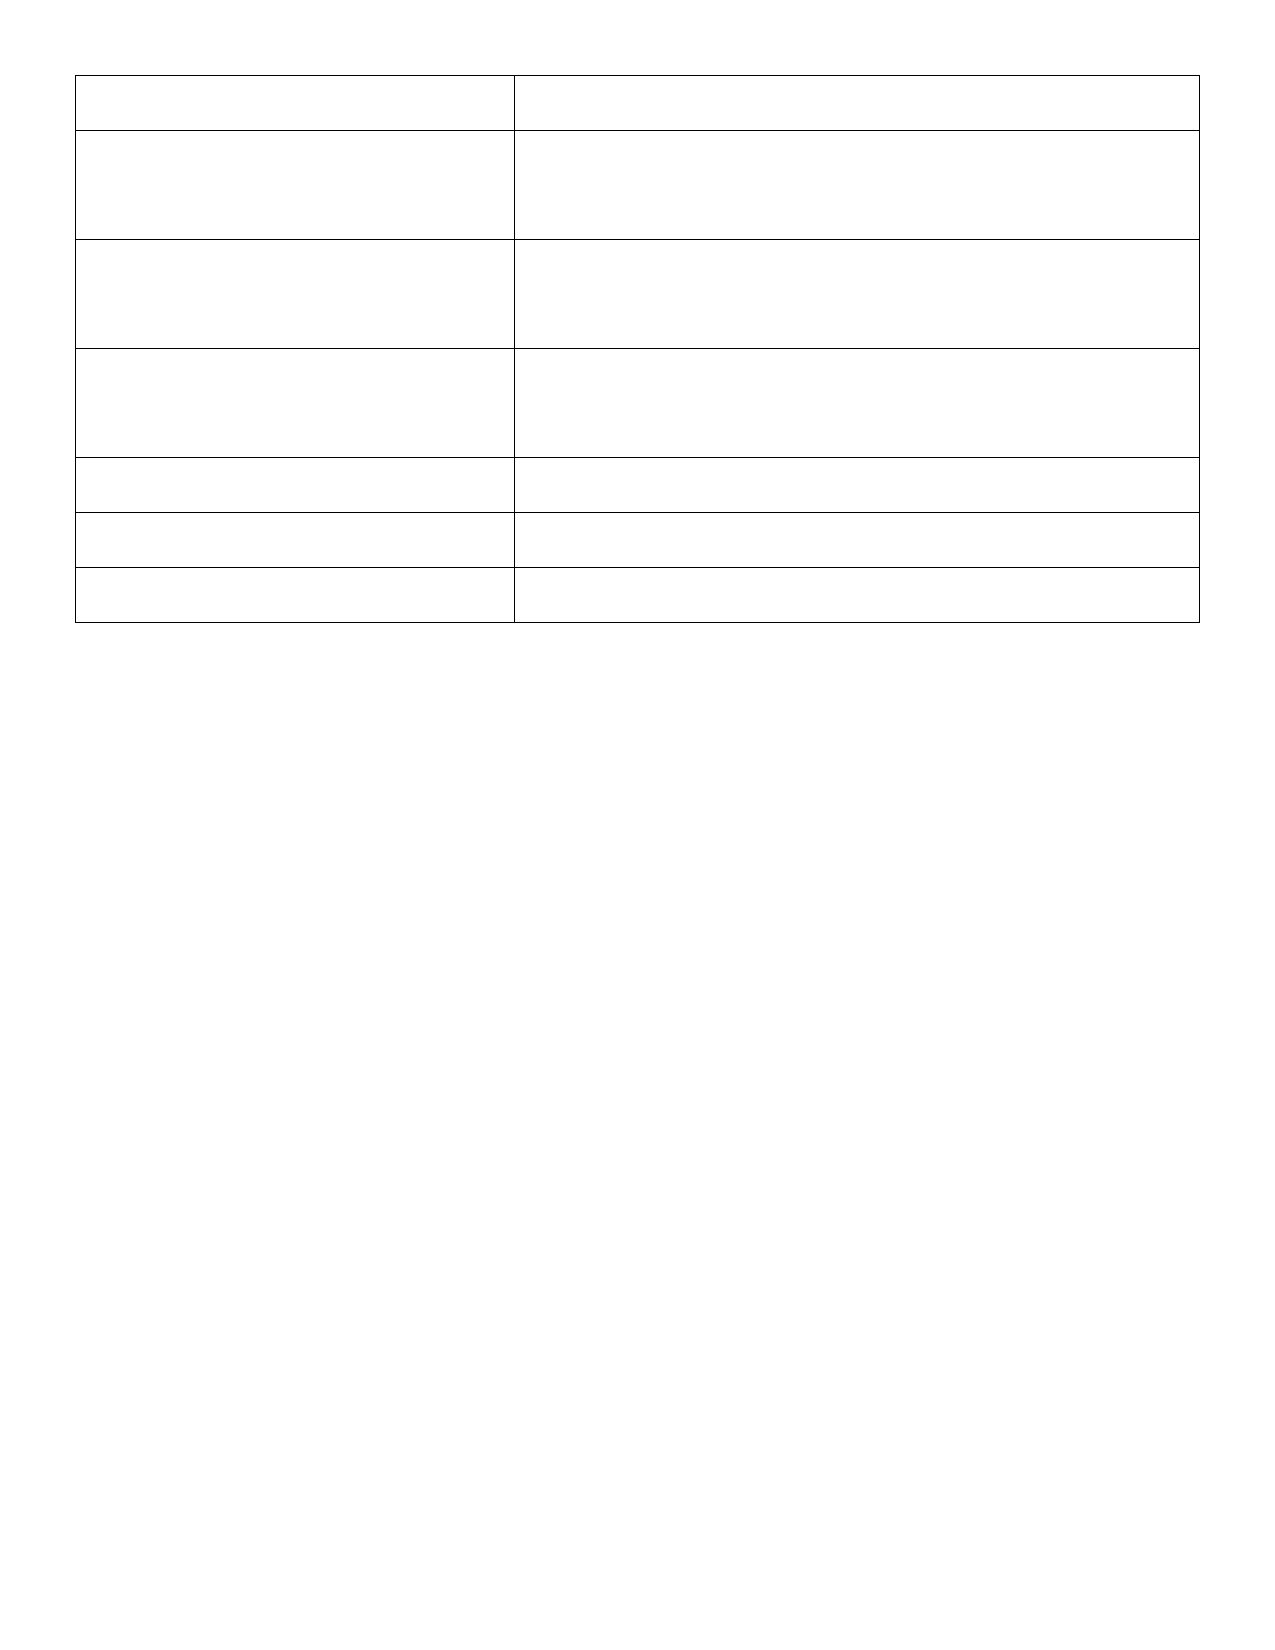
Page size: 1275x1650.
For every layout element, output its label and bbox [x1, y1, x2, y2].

table_cell [76, 240, 514, 348]
table_cell [76, 349, 514, 457]
table_cell [76, 458, 514, 512]
table_cell [515, 458, 1199, 512]
table_cell [515, 76, 1199, 130]
table_cell [76, 513, 514, 567]
table_cell [515, 131, 1199, 239]
table_cell [76, 76, 514, 130]
table_cell [515, 349, 1199, 457]
table_cell [76, 131, 514, 239]
table_cell [76, 568, 514, 622]
table_cell [515, 513, 1199, 567]
table_cell [515, 568, 1199, 622]
table_cell [515, 240, 1199, 348]
